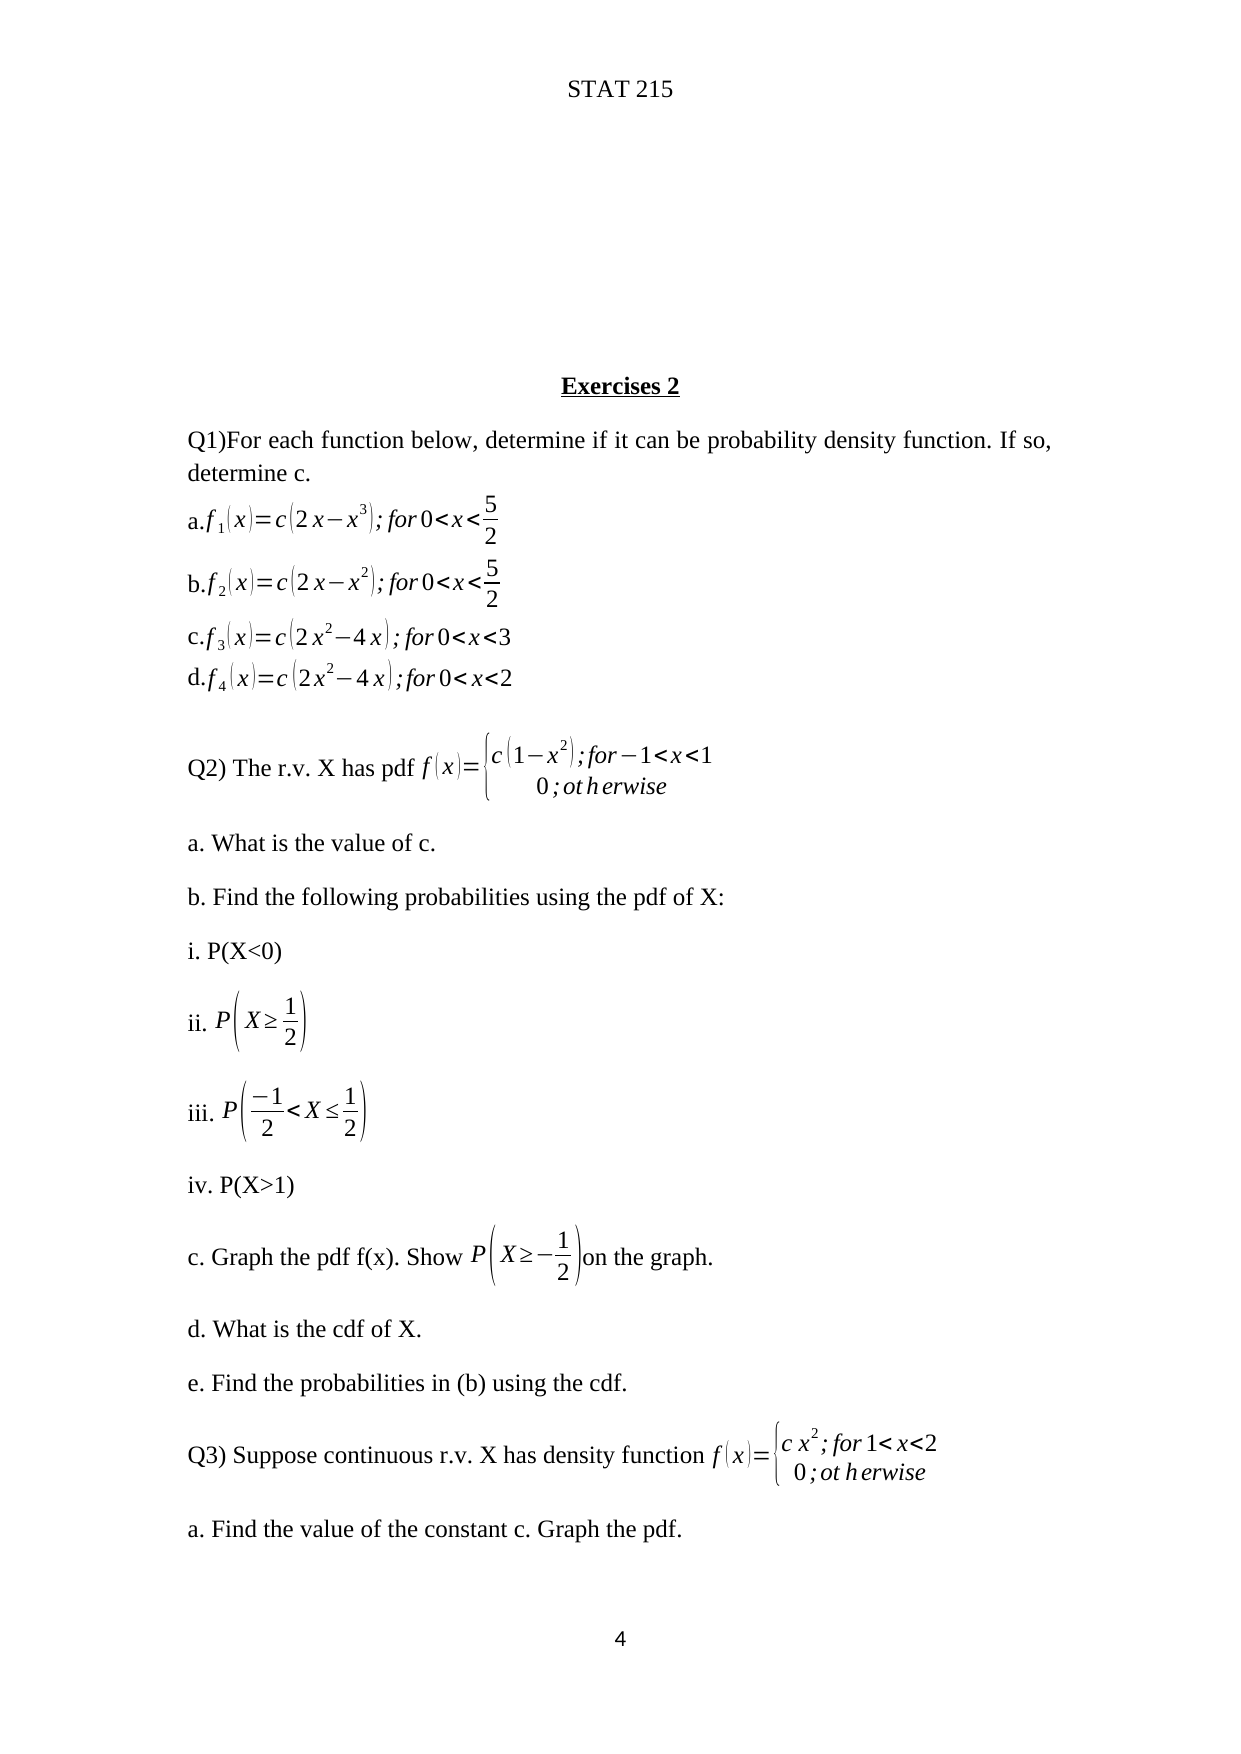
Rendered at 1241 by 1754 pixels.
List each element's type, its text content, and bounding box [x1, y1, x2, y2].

text b. Find the following probabilities using the pdf of X: [187, 882, 1053, 911]
list Q1)For each function below, determine if it can be probability density function. If so, determine c. [187, 425, 1053, 487]
text i. P(X<0) [187, 936, 1053, 964]
text d. What is the cdf of X. [187, 1314, 1053, 1342]
list b. [187, 554, 1053, 613]
text a. What is the value of c. [187, 828, 1053, 857]
list Q3) Suppose continuous r.v. X has density function [187, 1421, 1053, 1489]
text c. Graph the pdf f(x). Show on the graph. [187, 1224, 1053, 1289]
text ii. [187, 989, 1053, 1054]
text a. Find the value of the constant c. Graph the pdf. [187, 1514, 1053, 1542]
text iii. [187, 1080, 1053, 1145]
text Exercises 2 [187, 371, 1053, 400]
text e. Find the probabilities in (b) using the cdf. [187, 1368, 1053, 1396]
list c. [187, 617, 1053, 654]
list Q2) The r.v. X has pdf [187, 732, 1053, 803]
text iv. P(X>1) [187, 1170, 1053, 1198]
list a. [187, 491, 1053, 550]
list d. [187, 658, 1053, 695]
